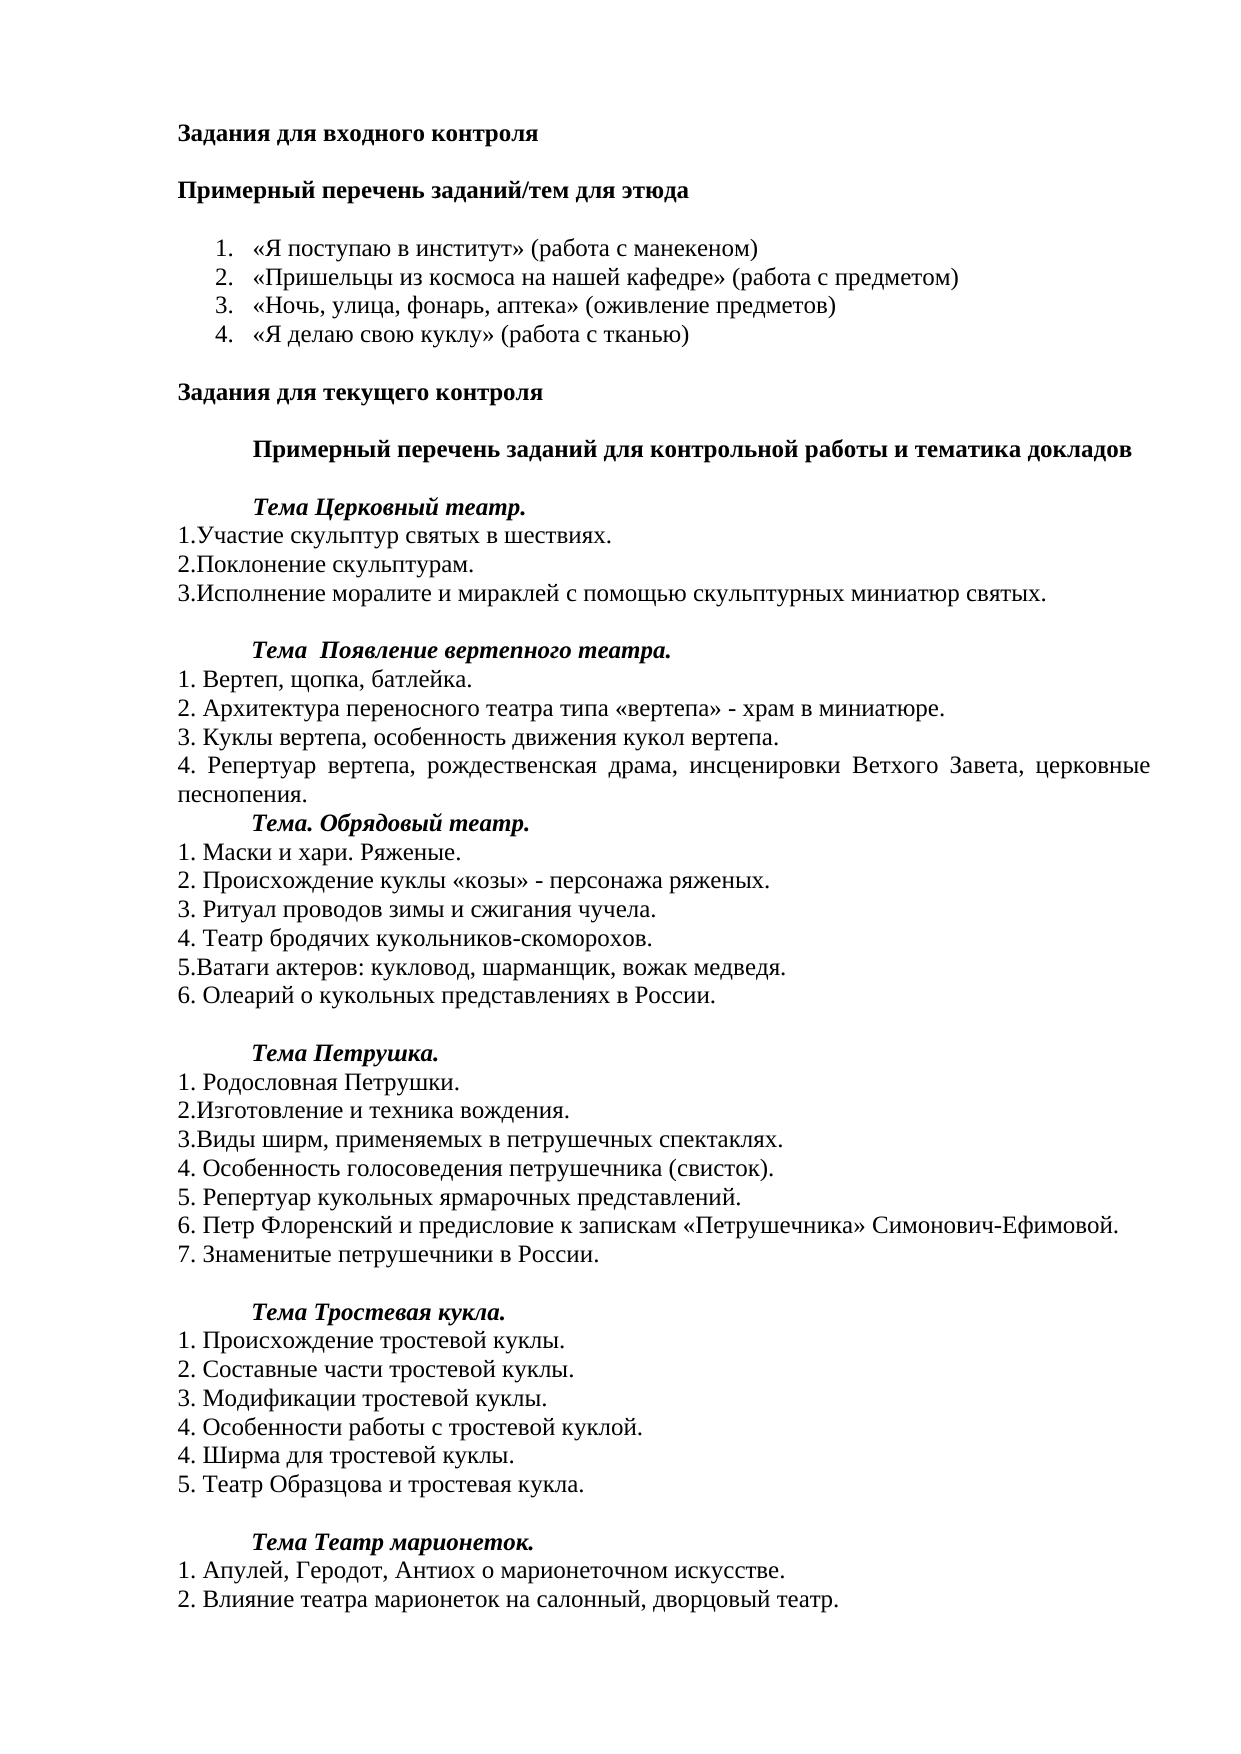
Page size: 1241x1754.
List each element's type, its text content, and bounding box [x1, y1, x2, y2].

text 4. Репертуар вертепа, рождественская драма, инсценировки Ветхого Завета, церковные песнопения. [177, 751, 1152, 808]
text 6. Олеарий о кукольных представлениях в России. [177, 981, 1152, 1009]
text 2. Составные части тростевой куклы. [177, 1354, 1152, 1383]
text 2.Поклонение скульптурам. [177, 549, 1152, 578]
text 6. Петр Флоренский и предисловие к запискам «Петрушечника» Симонович-Ефимовой. [177, 1211, 1152, 1239]
text 5. Репертуар кукольных ярмарочных представлений. [177, 1182, 1152, 1211]
text 7. Знаменитые петрушечники в России. [177, 1239, 1152, 1268]
list «Я поступаю в институт» (работа с манекеном) [215, 233, 1152, 262]
list «Я делаю свою куклу» (работа с тканью) [215, 319, 1152, 348]
text 3. Ритуал проводов зимы и сжигания чучела. [177, 894, 1152, 923]
text Тема Театр марионеток. [177, 1527, 1152, 1556]
text 5.Ватаги актеров: кукловод, шарманщик, вожак медведя. [177, 952, 1152, 981]
list «Ночь, улица, фонарь, аптека» (оживление предметов) [215, 291, 1152, 319]
text 3.Исполнение моралите и мираклей с помощью скульптурных миниатюр святых. [177, 578, 1152, 607]
text Примерный перечень заданий для контрольной работы и тематика докладов [177, 434, 1152, 463]
text 2. Влияние театра марионеток на салонный, дворцовый театр. [177, 1584, 1152, 1613]
text 1. Маски и хари. Ряженые. [177, 837, 1152, 866]
text Тема Церковный театр. [177, 492, 1152, 521]
text 2. Архитектура переносного театра типа «вертепа» - храм в миниатюре. [177, 693, 1152, 722]
text 3. Куклы вертепа, особенность движения кукол вертепа. [177, 722, 1152, 751]
text 1. Родословная Петрушки. [177, 1067, 1152, 1096]
text 4. Театр бродячих кукольников-скоморохов. [177, 923, 1152, 952]
list «Пришельцы из космоса на нашей кафедре» (работа с предметом) [215, 262, 1152, 291]
text 1.Участие скульптур святых в шествиях. [177, 521, 1152, 549]
text 4. Особенности работы с тростевой куклой. [177, 1412, 1152, 1441]
text Тема Тростевая кукла. [177, 1297, 1152, 1326]
text 1. Происхождение тростевой куклы. [177, 1326, 1152, 1354]
text Тема Петрушка. [177, 1038, 1152, 1067]
text Задания для входного контроля [177, 118, 1152, 147]
text 3. Модификации тростевой куклы. [177, 1383, 1152, 1412]
text Задания для текущего контроля [177, 377, 1152, 406]
text 3.Виды ширм, применяемых в петрушечных спектаклях. [177, 1124, 1152, 1153]
text 4. Ширма для тростевой куклы. [177, 1441, 1152, 1469]
text 4. Особенность голосоведения петрушечника (свисток). [177, 1153, 1152, 1182]
text 5. Театр Образцова и тростевая кукла. [177, 1469, 1152, 1498]
text Примерный перечень заданий/тем для этюда [177, 176, 1152, 204]
text 1. Апулей, Геродот, Антиох о марионеточном искусстве. [177, 1556, 1152, 1584]
text Тема. Обрядовый театр. [177, 808, 1152, 837]
text 2.Изготовление и техника вождения. [177, 1096, 1152, 1124]
text Тема Появление вертепного театра. [177, 636, 1152, 664]
text 1. Вертеп, щопка, батлейка. [177, 664, 1152, 693]
text 2. Происхождение куклы «козы» - персонажа ряженых. [177, 866, 1152, 894]
